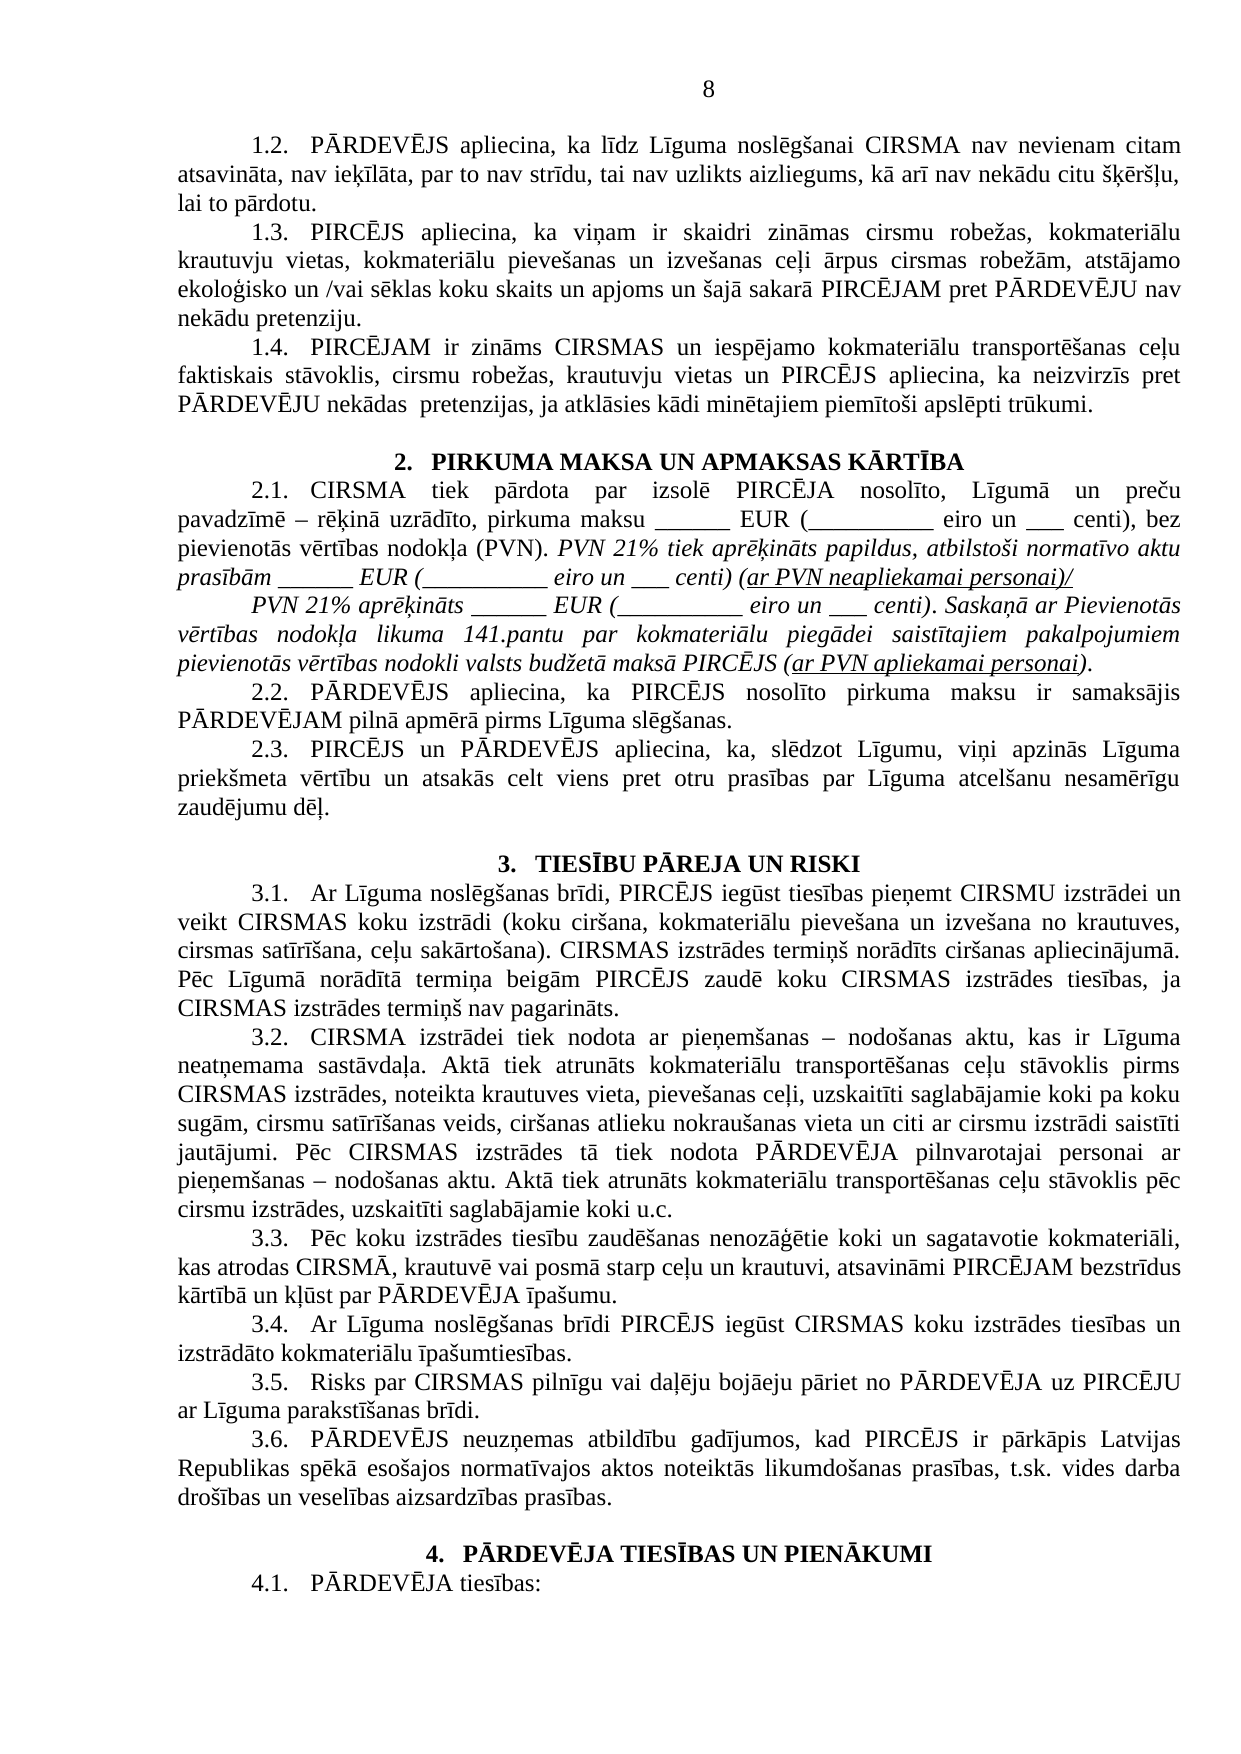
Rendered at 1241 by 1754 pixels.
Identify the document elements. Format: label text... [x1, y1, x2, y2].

list Ar Līguma noslēgšanas brīdi, PIRCĒJS iegūst tiesības pieņemt CIRSMU izstrādei un veikt CIRSMAS koku izstrādi (koku ciršana, kokmateriālu pievešana un izvešana no krautuves, cirsmas satīrīšana, ceļu sakārtošana). CIRSMAS izstrādes termiņš norādīts ciršanas apliecinājumā. Pēc Līgumā norādītā termiņa beigām PIRCĒJS zaudē koku CIRSMAS izstrādes tiesības, ja CIRSMAS izstrādes termiņš nav pagarināts. [177, 878, 1181, 1022]
list TIESĪBU PĀREJA UN RISKI [177, 849, 1181, 878]
list PĀRDEVĒJA tiesības: [177, 1568, 1181, 1597]
list PĀRDEVĒJA TIESĪBAS UN PIENĀKUMI [177, 1539, 1181, 1568]
list Pēc koku izstrādes tiesību zaudēšanas nenozāģētie koki un sagatavotie kokmateriāli, kas atrodas CIRSMĀ, krautuvē vai posmā starp ceļu un krautuvi, atsavināmi PIRCĒJAM bezstrīdus kārtībā un kļūst par PĀRDEVĒJA īpašumu. [177, 1223, 1181, 1309]
list Ar Līguma noslēgšanas brīdi PIRCĒJS iegūst CIRSMAS koku izstrādes tiesības un izstrādāto kokmateriālu īpašumtiesības. [177, 1309, 1181, 1367]
list PĀRDEVĒJS apliecina, ka līdz Līguma noslēgšanai CIRSMA nav nevienam citam atsavināta, nav ieķīlāta, par to nav strīdu, tai nav uzlikts aizliegums, kā arī nav nekādu citu šķēršļu, lai to pārdotu. [177, 131, 1181, 217]
text PVN 21% aprēķināts ______ EUR (__________ eiro un ___ centi). Saskaņā ar Pievienotās vērtības nodokļa likuma 141.pantu par kokmateriālu piegādei saistītajiem pakalpojumiem pievienotās vērtības nodokli valsts budžetā maksā PIRCĒJS (ar PVN apliekamai personai). [177, 591, 1181, 677]
list PIRCĒJAM ir zināms CIRSMAS un iespējamo kokmateriālu transportēšanas ceļu faktiskais stāvoklis, cirsmu robežas, krautuvju vietas un PIRCĒJS apliecina, ka neizvirzīs pret PĀRDEVĒJU nekādas pretenzijas, ja atklāsies kādi minētajiem piemītoši apslēpti trūkumi. [177, 332, 1181, 418]
list CIRSMA tiek pārdota par izsolē PIRCĒJA nosolīto, Līgumā un preču pavadzīmē – rēķinā uzrādīto, pirkuma maksu ______ EUR (__________ eiro un ___ centi), bez pievienotās vērtības nodokļa (PVN). PVN 21% tiek aprēķināts papildus, atbilstoši normatīvo aktu prasībām ______ EUR (__________ eiro un ___ centi) (ar PVN neapliekamai personai)/ [177, 476, 1181, 591]
list CIRSMA izstrādei tiek nodota ar pieņemšanas – nodošanas aktu, kas ir Līguma neatņemama sastāvdaļa. Aktā tiek atrunāts kokmateriālu transportēšanas ceļu stāvoklis pirms CIRSMAS izstrādes, noteikta krautuves vieta, pievešanas ceļi, uzskaitīti saglabājamie koki pa koku sugām, cirsmu satīrīšanas veids, ciršanas atlieku nokraušanas vieta un citi ar cirsmu izstrādi saistīti jautājumi. Pēc CIRSMAS izstrādes tā tiek nodota PĀRDEVĒJA pilnvarotajai personai ar pieņemšanas – nodošanas aktu. Aktā tiek atrunāts kokmateriālu transportēšanas ceļu stāvoklis pēc cirsmu izstrādes, uzskaitīti saglabājamie koki u.c. [177, 1022, 1181, 1223]
list PIRCĒJS apliecina, ka viņam ir skaidri zināmas cirsmu robežas, kokmateriālu krautuvju vietas, kokmateriālu pievešanas un izvešanas ceļi ārpus cirsmas robežām, atstājamo ekoloģisko un /vai sēklas koku skaits un apjoms un šajā sakarā PIRCĒJAM pret PĀRDEVĒJU nav nekādu pretenziju. [177, 217, 1181, 332]
list PĀRDEVĒJS neuzņemas atbildību gadījumos, kad PIRCĒJS ir pārkāpis Latvijas Republikas spēkā esošajos normatīvajos aktos noteiktās likumdošanas prasības, t.sk. vides darba drošības un veselības aizsardzības prasības. [177, 1424, 1181, 1511]
list PĀRDEVĒJS apliecina, ka PIRCĒJS nosolīto pirkuma maksu ir samaksājis PĀRDEVĒJAM pilnā apmērā pirms Līguma slēgšanas. [177, 677, 1181, 734]
list PIRCĒJS un PĀRDEVĒJS apliecina, ka, slēdzot Līgumu, viņi apzinās Līguma priekšmeta vērtību un atsakās celt viens pret otru prasības par Līguma atcelšanu nesamērīgu zaudējumu dēļ. [177, 734, 1181, 821]
list Risks par CIRSMAS pilnīgu vai daļēju bojāeju pāriet no PĀRDEVĒJA uz PIRCĒJU ar Līguma parakstīšanas brīdi. [177, 1367, 1181, 1424]
list PIRKUMA MAKSA UN APMAKSAS KĀRTĪBA [177, 447, 1181, 476]
